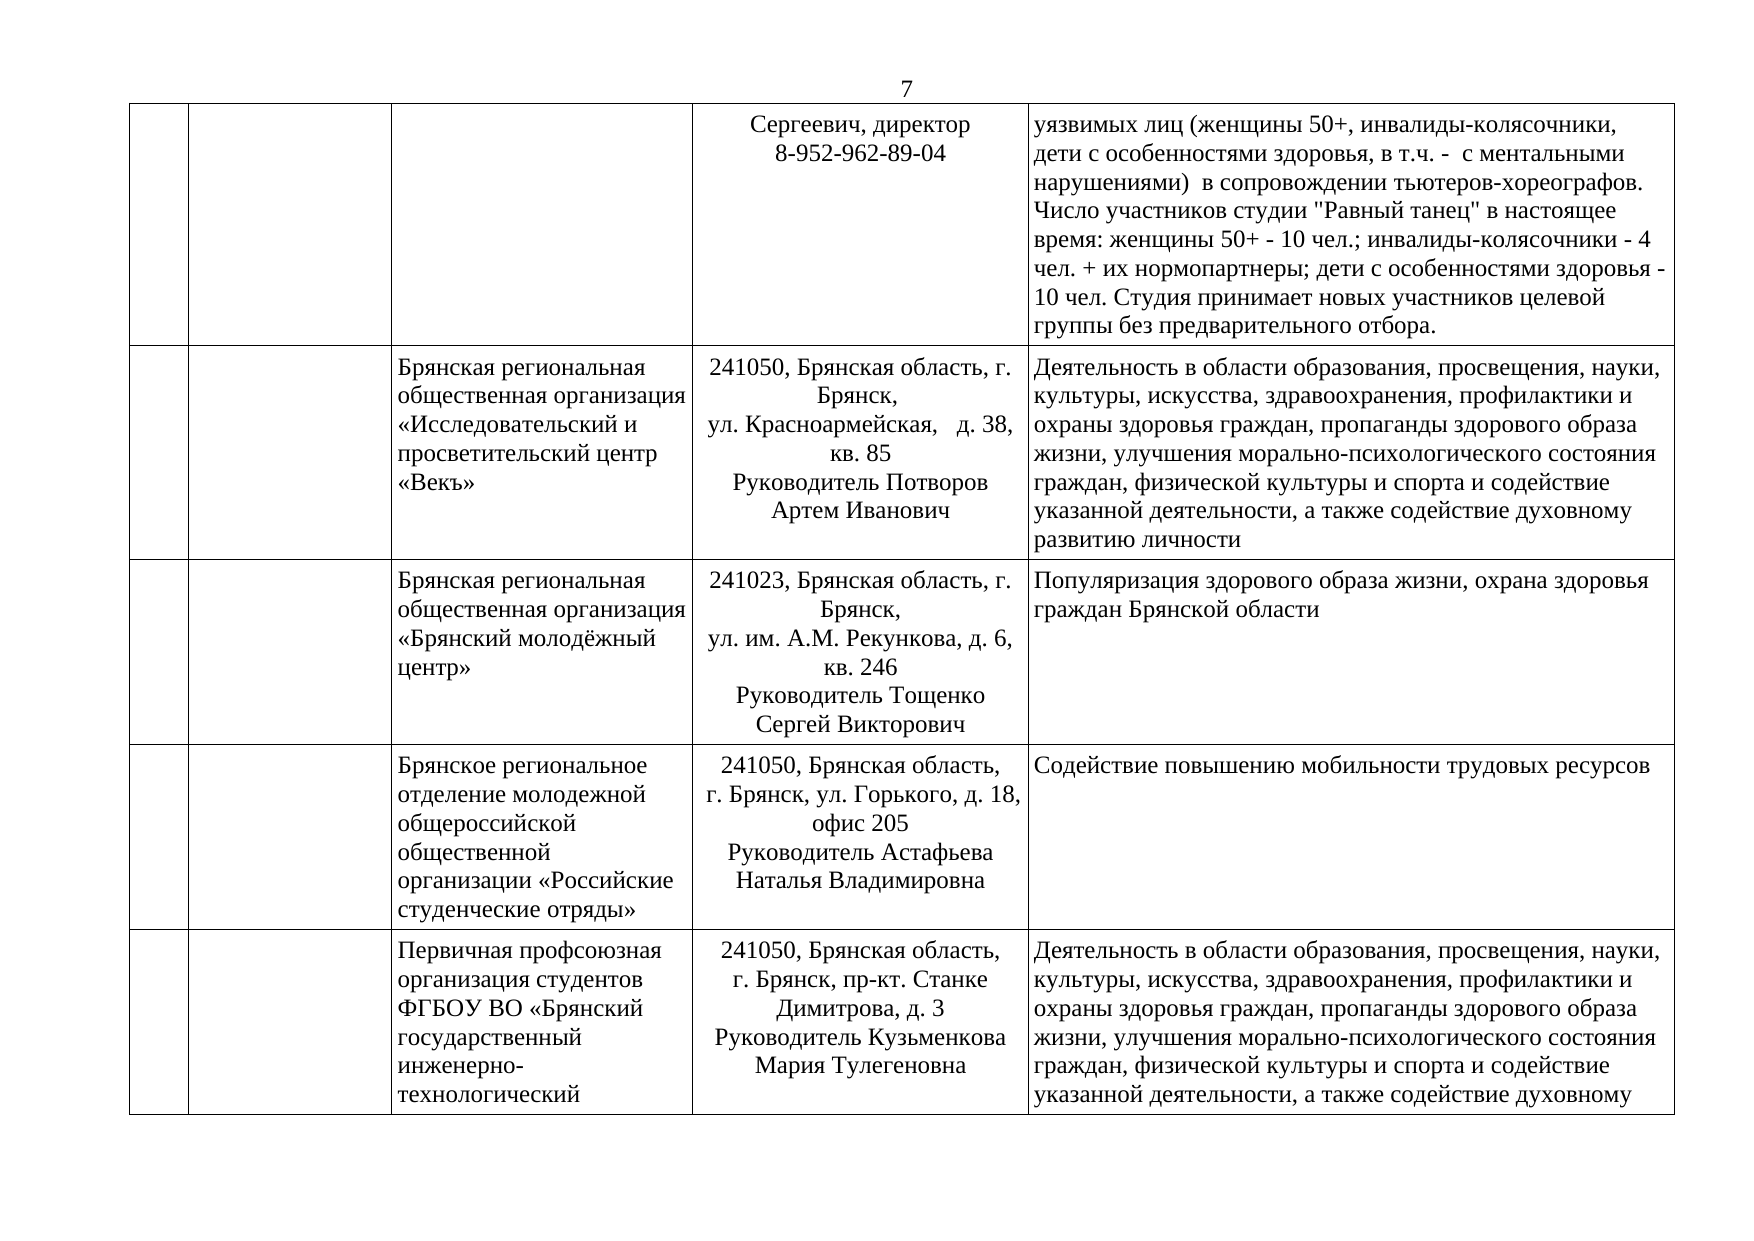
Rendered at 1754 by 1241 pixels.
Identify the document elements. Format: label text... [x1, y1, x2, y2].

table_cell Брянское региональное отделение молодежной общероссийской общественной организации «Российские студенческие отряды» [392, 745, 692, 929]
table_cell [130, 104, 188, 345]
table_cell [130, 930, 188, 1114]
table_cell [189, 104, 391, 345]
table_cell [130, 560, 188, 744]
table_cell 241023, Брянская область, г. Брянск, ул. им. А.М. Рекункова, д. 6, кв. 246 Руководитель Тощенко Сергей Викторович [693, 560, 1028, 744]
table_cell [189, 745, 391, 929]
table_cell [1029, 930, 1674, 1114]
table_cell [189, 346, 391, 559]
table_cell 241050, Брянская область, г. Брянск, ул. Красноармейская, д. 38, кв. 85 Руководитель Потворов Артем Иванович [693, 346, 1028, 559]
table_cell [392, 930, 692, 1114]
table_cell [392, 104, 692, 345]
table_cell Содействие повышению мобильности трудовых ресурсов [1029, 745, 1674, 929]
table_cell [693, 104, 1028, 345]
table_cell [189, 930, 391, 1114]
table_cell Брянская региональная общественная организация «Брянский молодёжный центр» [392, 560, 692, 744]
table_cell [130, 346, 188, 559]
table_cell Популяризация здорового образа жизни, охрана здоровья граждан Брянской области [1029, 560, 1674, 744]
table_cell 241050, Брянская область, г. Брянск, ул. Горького, д. 18, офис 205 Руководитель Астафьева Наталья Владимировна [693, 745, 1028, 929]
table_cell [1029, 104, 1674, 345]
table_cell Брянская региональная общественная организация «Исследовательский и просветительский центр «Векъ» [392, 346, 692, 559]
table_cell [693, 930, 1028, 1114]
table_cell [130, 745, 188, 929]
table_cell [189, 560, 391, 744]
